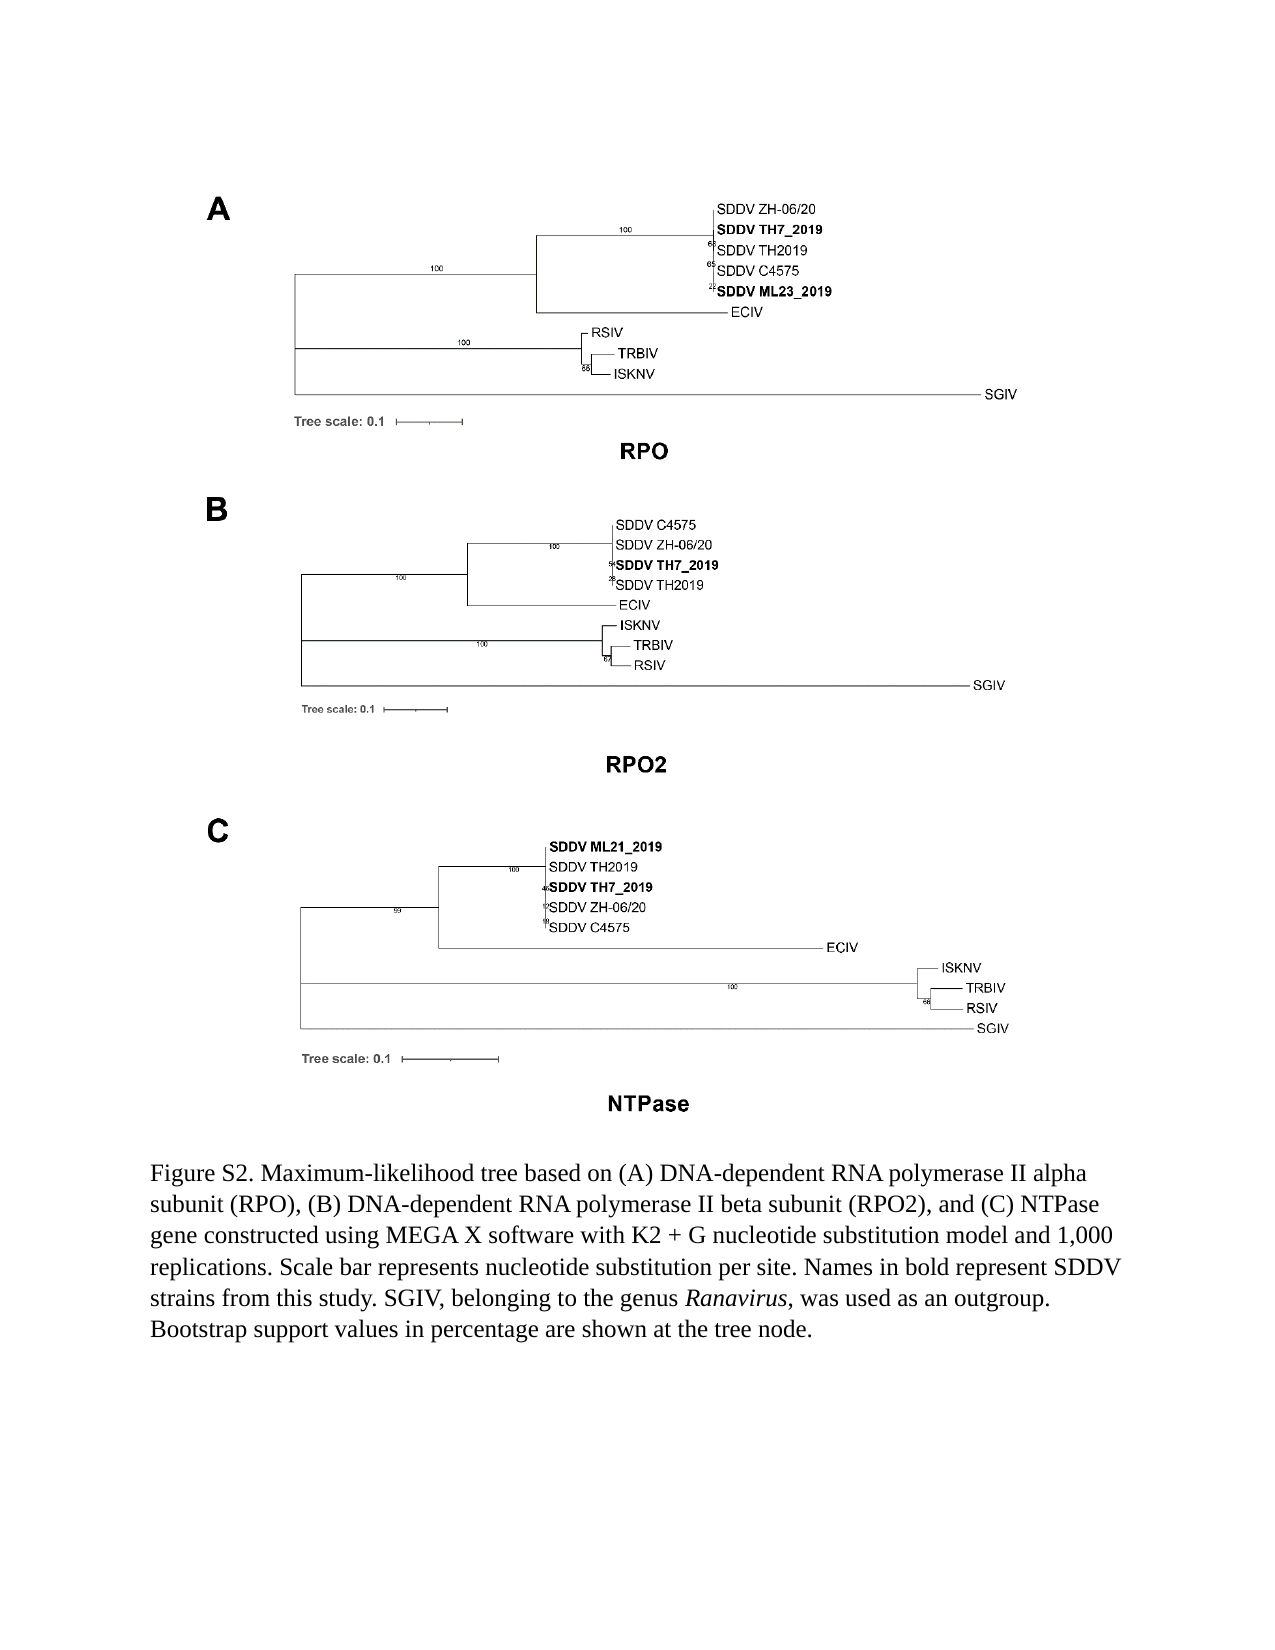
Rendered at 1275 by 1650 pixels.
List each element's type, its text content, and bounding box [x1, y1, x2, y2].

picture [150, 150, 1121, 1149]
